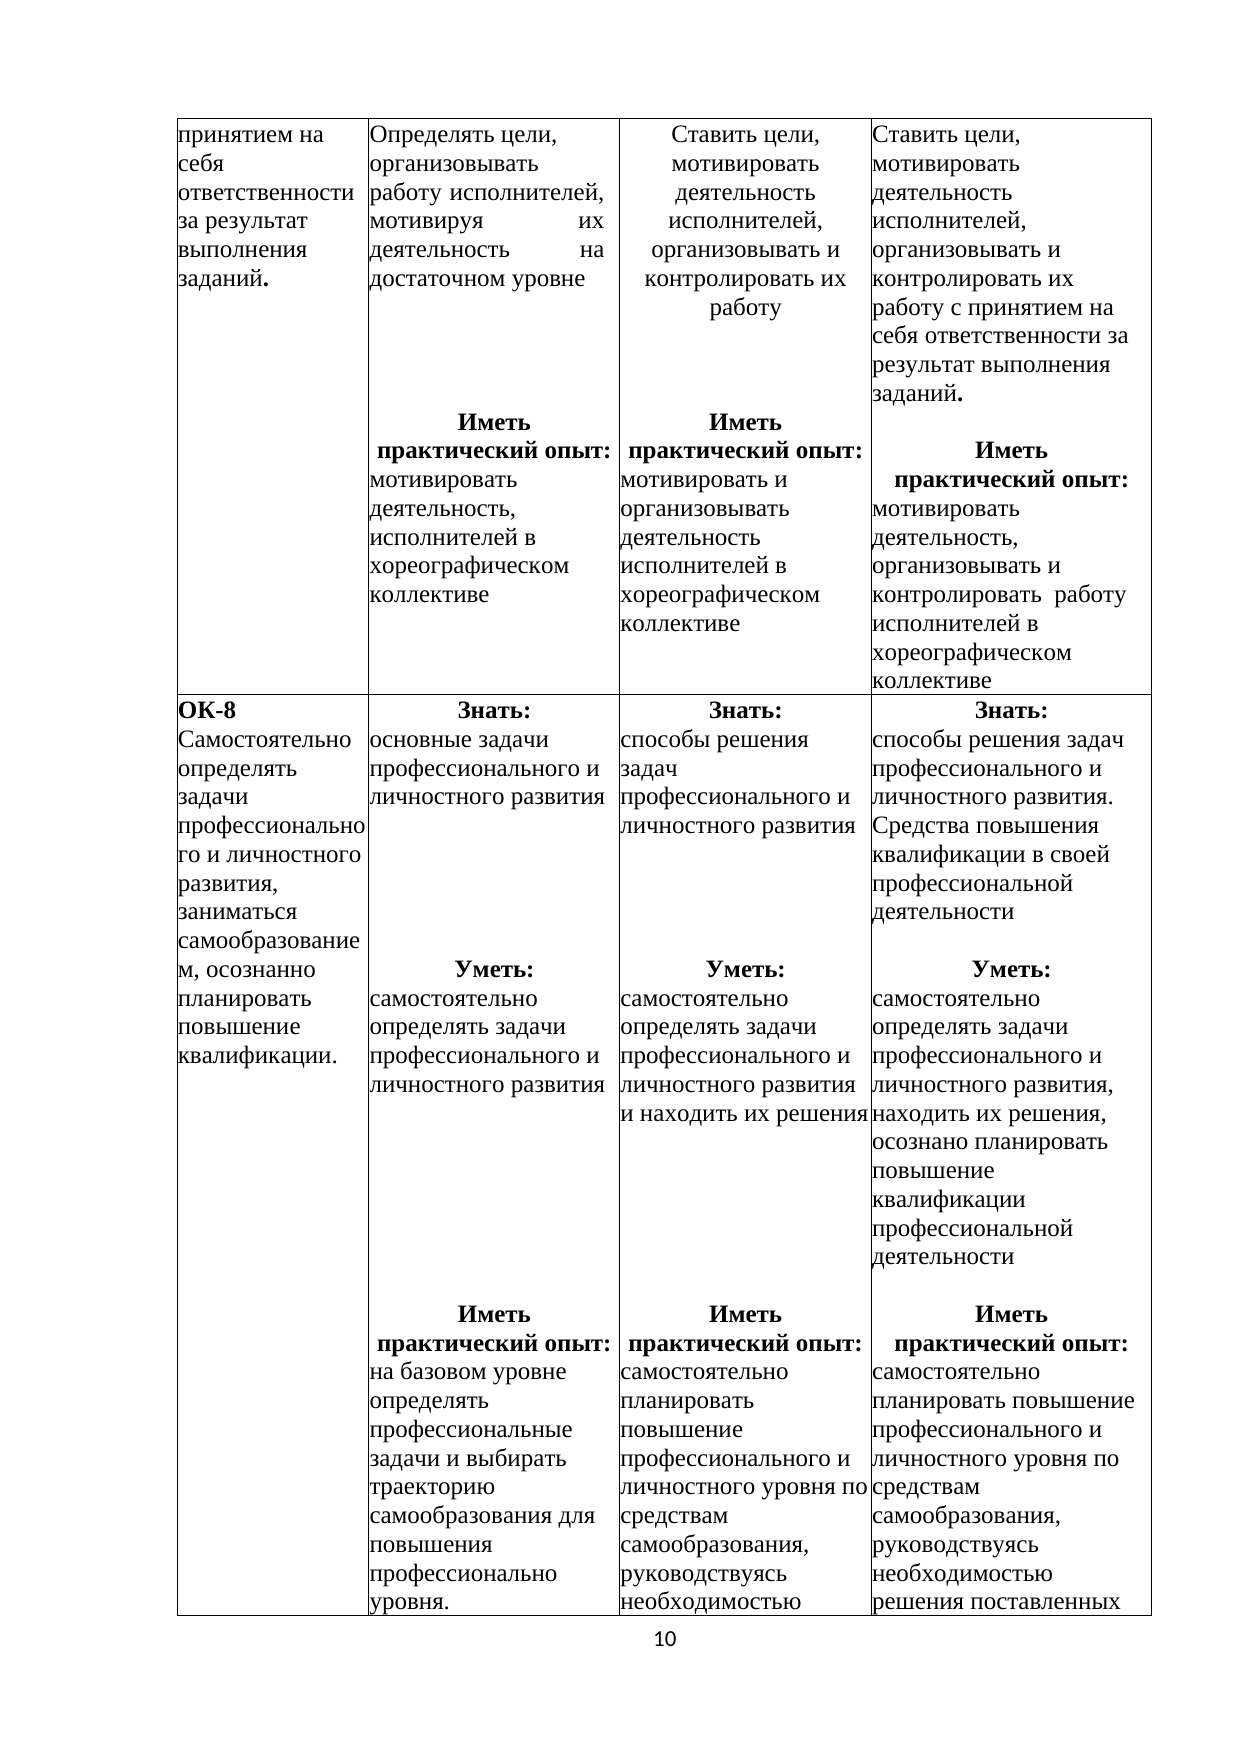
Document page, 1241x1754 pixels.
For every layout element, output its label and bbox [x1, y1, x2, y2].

table_cell [620, 695, 871, 1615]
table_cell [178, 695, 368, 1615]
table_cell [620, 119, 871, 694]
table_cell [178, 119, 368, 694]
table_cell [872, 119, 1151, 694]
table_cell [369, 695, 619, 1615]
table_cell [369, 119, 619, 694]
table_cell [872, 695, 1151, 1615]
